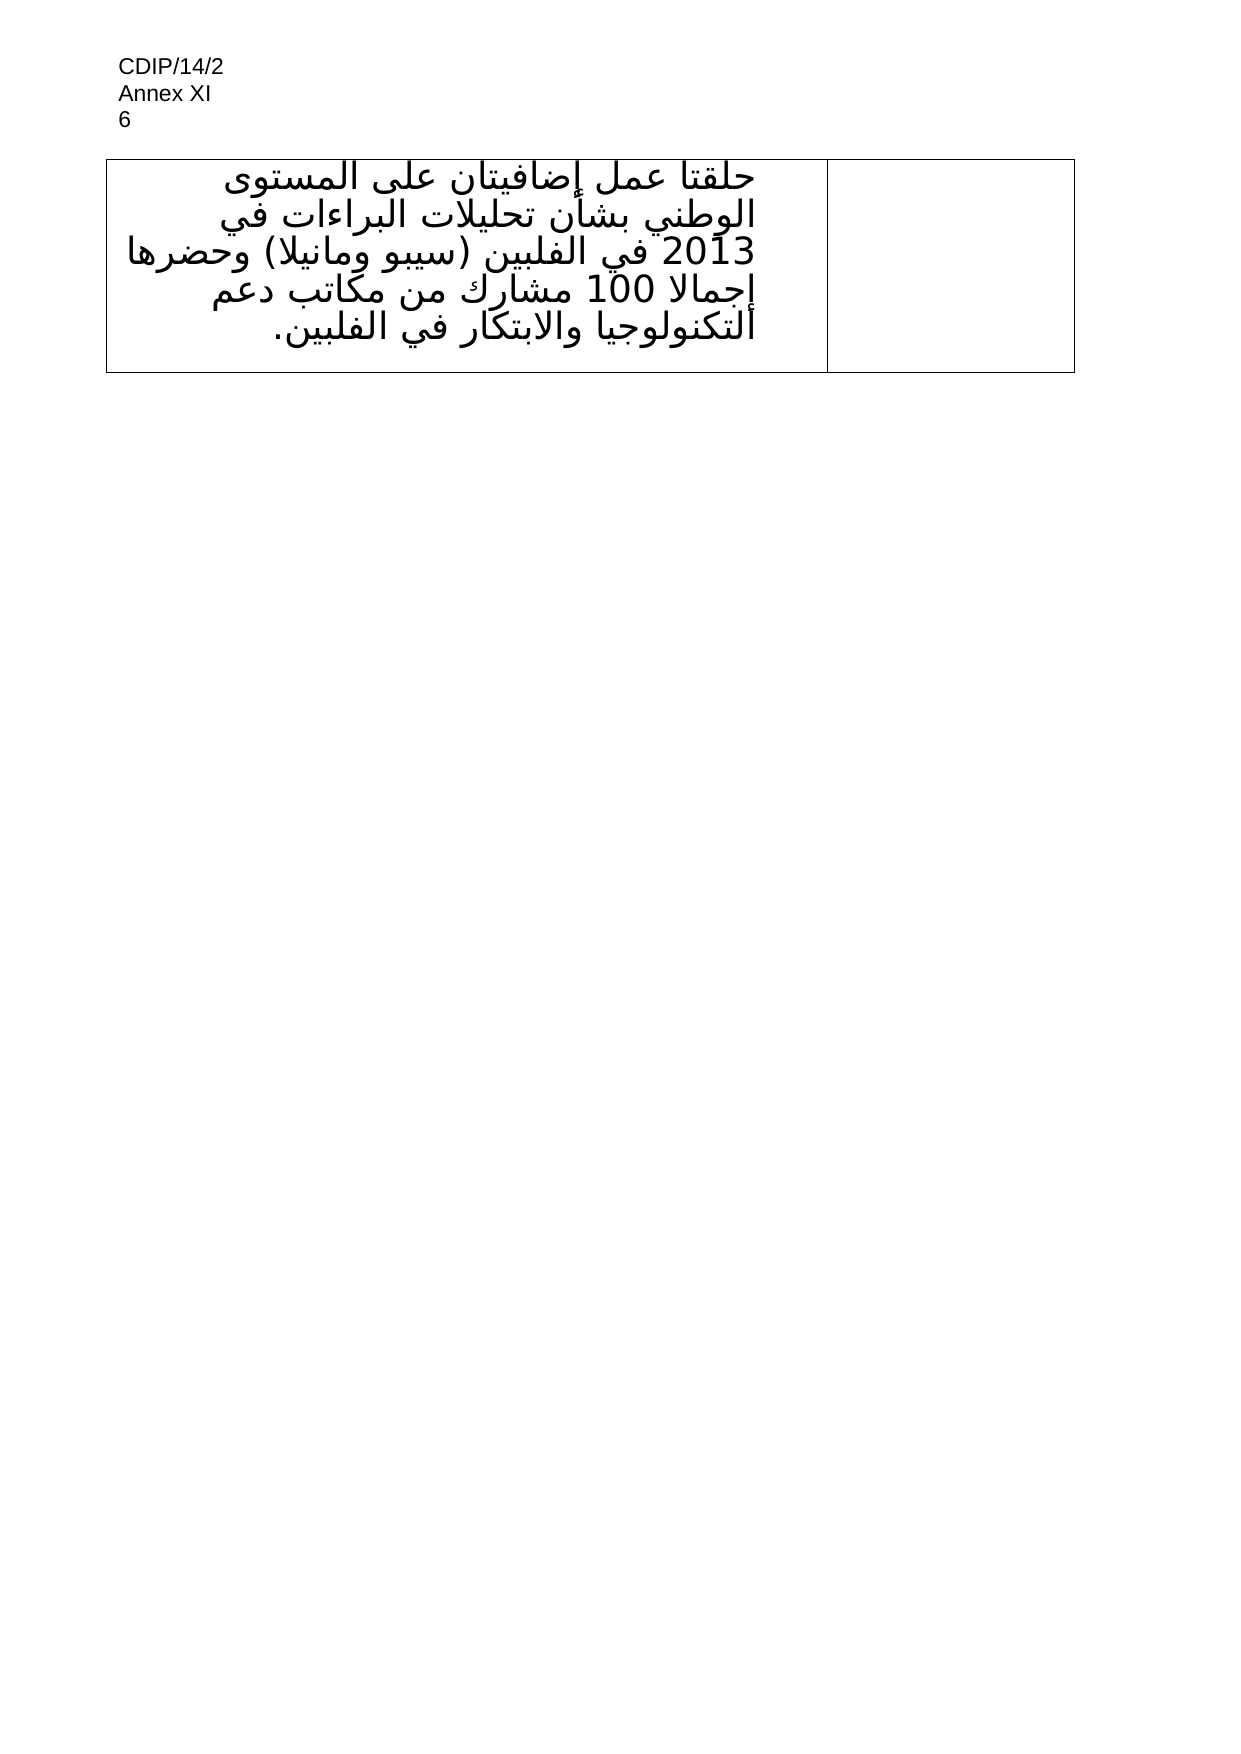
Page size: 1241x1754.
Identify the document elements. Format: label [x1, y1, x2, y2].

table_cell [828, 160, 1074, 372]
table_cell [107, 160, 827, 372]
